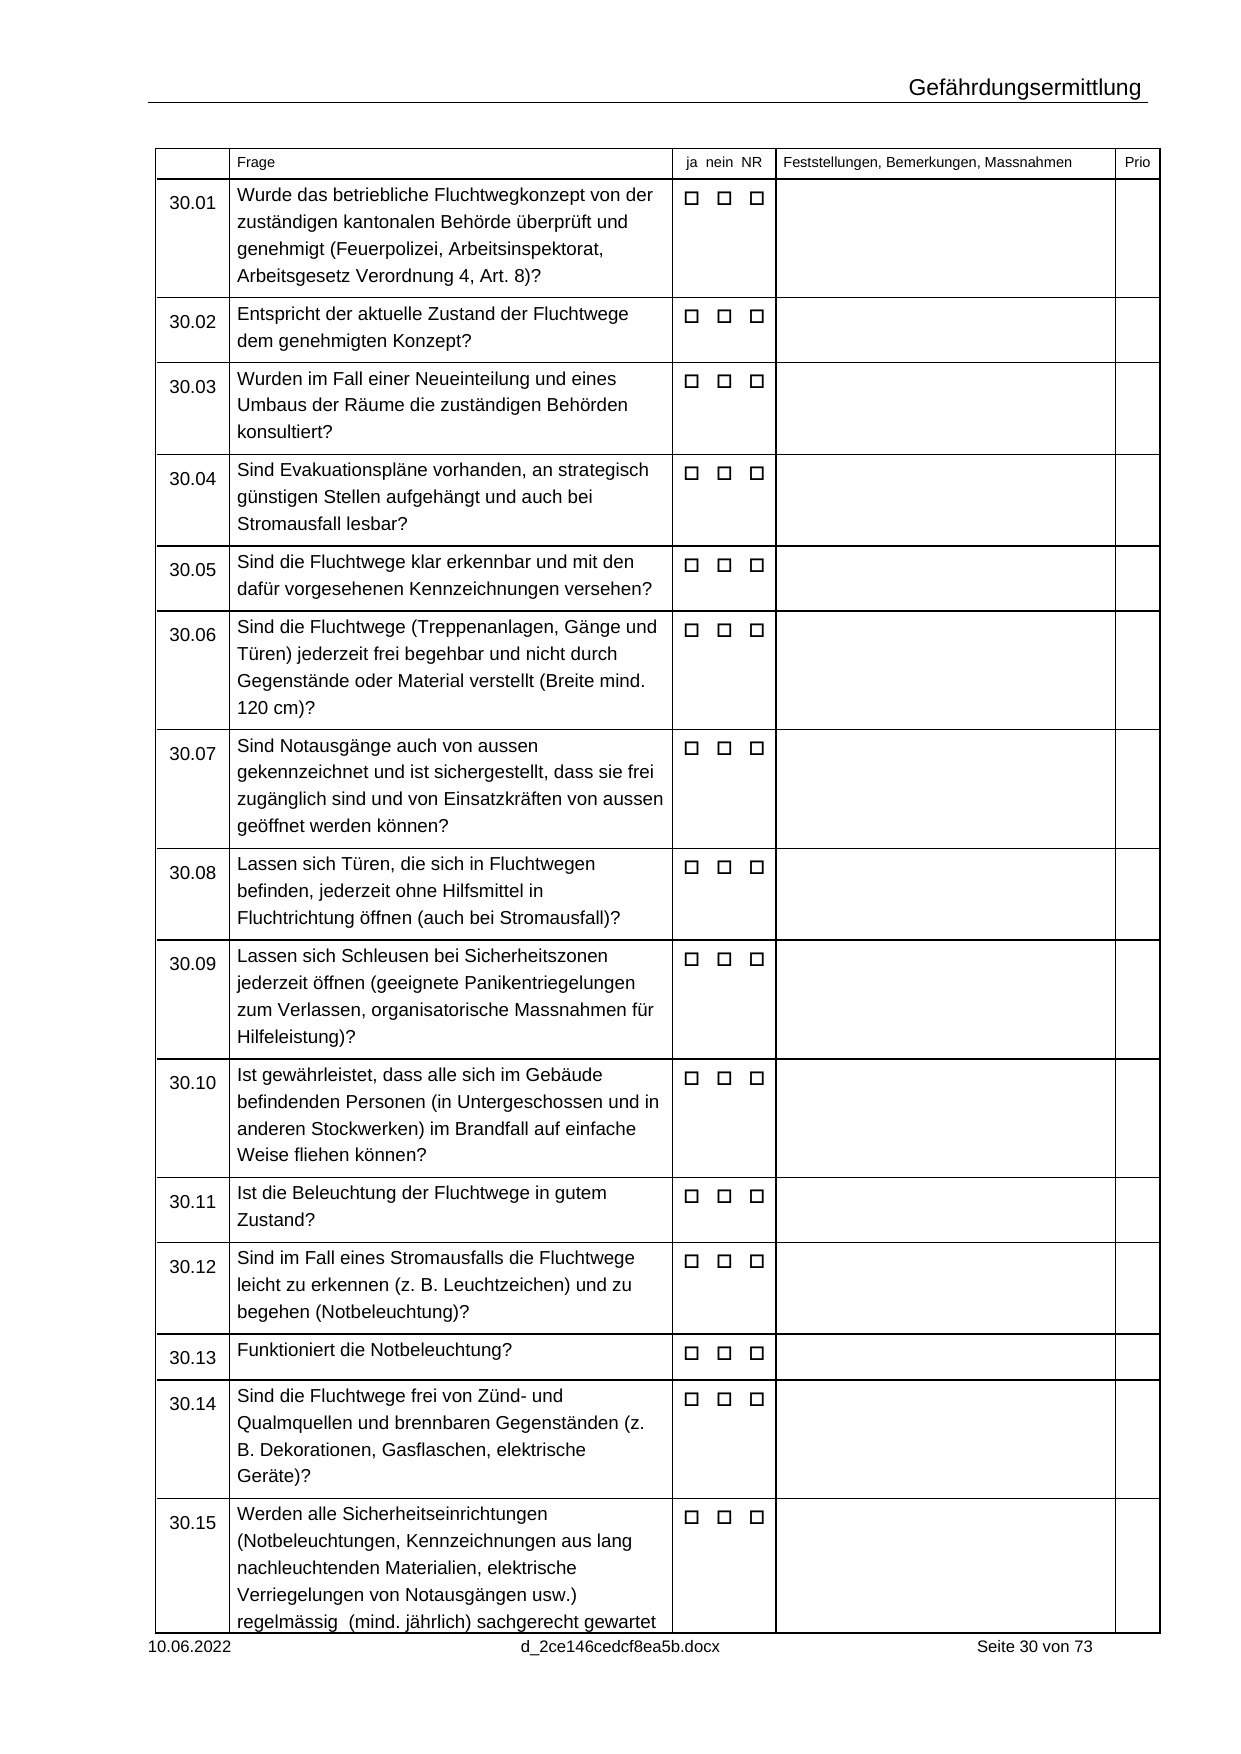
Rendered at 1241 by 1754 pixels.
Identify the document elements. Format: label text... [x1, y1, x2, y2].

table_cell [777, 1178, 1115, 1241]
table_cell [1116, 612, 1159, 729]
table_cell Sind die Fluchtwege frei von Zünd- und Qualmquellen und brennbaren Gegenständen (z. B. Dekorationen, Gasflaschen, elektrische Geräte)? [230, 1381, 672, 1497]
table_cell [777, 941, 1115, 1058]
table_cell 30.01 [156, 179, 229, 297]
table_cell [777, 1381, 1115, 1497]
table_cell 30.07 [156, 730, 229, 847]
table_cell [1116, 849, 1159, 939]
table_cell [1116, 730, 1159, 847]
table_cell [1116, 547, 1159, 610]
table_cell [1116, 298, 1159, 362]
table_cell [1116, 1499, 1159, 1632]
table_cell 30.04 [156, 455, 229, 545]
table_cell 30.13 [156, 1334, 229, 1379]
table_cell [673, 1335, 775, 1379]
table_cell [673, 1178, 775, 1241]
table_cell [673, 941, 775, 1058]
table_cell [1116, 941, 1159, 1058]
table_cell [1116, 1381, 1159, 1497]
table_cell [673, 1381, 775, 1497]
table_cell [1116, 363, 1159, 453]
table_cell Sind Notausgänge auch von aussen gekennzeichnet und ist sichergestellt, dass sie frei zugänglich sind und von Einsatzkräften von aussen geöffnet werden können? [230, 730, 672, 847]
table_cell Funktioniert die Notbeleuchtung? [230, 1335, 672, 1379]
table_cell [777, 1060, 1115, 1176]
table_cell 30.03 [156, 363, 229, 453]
table_cell Sind im Fall eines Stromausfalls die Fluchtwege leicht zu erkennen (z. B. Leuchtzeichen) und zu begehen (Notbeleuchtung)? [230, 1243, 672, 1333]
table_cell [1116, 455, 1159, 545]
table_cell [777, 1335, 1115, 1379]
table_cell [1116, 1178, 1159, 1241]
table_cell [777, 849, 1115, 939]
table_cell [1116, 1060, 1159, 1176]
table_cell [673, 180, 775, 297]
table_cell [777, 547, 1115, 610]
table_cell 30.12 [156, 1243, 229, 1333]
table_cell [673, 547, 775, 610]
table_cell [777, 1243, 1115, 1333]
table_cell [673, 1060, 775, 1176]
table_cell Entspricht der aktuelle Zustand der Fluchtwege dem genehmigten Konzept? [230, 298, 672, 362]
table_cell 30.05 [156, 546, 229, 610]
table_cell [777, 298, 1115, 362]
table_cell [777, 612, 1115, 729]
table_cell [673, 1499, 775, 1632]
table_cell 30.10 [156, 1059, 229, 1176]
table_cell 30.14 [156, 1380, 229, 1497]
table_cell 30.02 [156, 298, 229, 362]
table_cell 30.15 [156, 1499, 229, 1632]
table_cell [1116, 1335, 1159, 1379]
table_cell [1116, 1243, 1159, 1333]
table_cell [1116, 180, 1159, 297]
table_cell 30.06 [156, 611, 229, 729]
table_cell Lassen sich Türen, die sich in Fluchtwegen befinden, jederzeit ohne Hilfsmittel in Fluchtrichtung öffnen (auch bei Stromausfall)? [230, 849, 672, 939]
table_header Frage [230, 149, 672, 178]
table_header ja nein NR [673, 149, 775, 178]
table_cell Wurden im Fall einer Neueinteilung und eines Umbaus der Räume die zuständigen Behörden konsultiert? [230, 363, 672, 453]
table_cell [777, 180, 1115, 297]
table_cell Sind die Fluchtwege (Treppenanlagen, Gänge und Türen) jederzeit frei begehbar und nicht durch Gegenstände oder Material verstellt (Breite mind. 120 cm)? [230, 612, 672, 729]
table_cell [230, 1499, 672, 1632]
table_cell [673, 730, 775, 847]
table_cell Ist die Beleuchtung der Fluchtwege in gutem Zustand? [230, 1178, 672, 1241]
table_cell [777, 1499, 1115, 1632]
table_cell Lassen sich Schleusen bei Sicherheitszonen jederzeit öffnen (geeignete Panikentriegelungen zum Verlassen, organisatorische Massnahmen für Hilfeleistung)? [230, 941, 672, 1058]
table_cell [673, 849, 775, 939]
table_cell [777, 730, 1115, 847]
table_cell Wurde das betriebliche Fluchtwegkonzept von der zuständigen kantonalen Behörde überprüft und genehmigt (Feuerpolizei, Arbeitsinspektorat, Arbeitsgesetz Verordnung 4, Art. 8)? [230, 180, 672, 297]
table_cell [673, 612, 775, 729]
table_cell [673, 455, 775, 545]
table_header Feststellungen, Bemerkungen, Massnahmen [777, 149, 1115, 178]
table_header [156, 149, 229, 178]
table_cell Sind Evakuationspläne vorhanden, an strategisch günstigen Stellen aufgehängt und auch bei Stromausfall lesbar? [230, 455, 672, 545]
table_cell [673, 1243, 775, 1333]
table_cell Ist gewährleistet, dass alle sich im Gebäude befindenden Personen (in Untergeschossen und in anderen Stockwerken) im Brandfall auf einfache Weise fliehen können? [230, 1060, 672, 1176]
table_cell Sind die Fluchtwege klar erkennbar und mit den dafür vorgesehenen Kennzeichnungen versehen? [230, 547, 672, 610]
table_cell [777, 363, 1115, 453]
table_cell [673, 363, 775, 453]
table_cell 30.11 [156, 1178, 229, 1241]
table_header Prio [1116, 149, 1159, 178]
table_cell 30.08 [156, 849, 229, 939]
table_cell [777, 455, 1115, 545]
table_cell 30.09 [156, 940, 229, 1058]
table_cell [673, 298, 775, 362]
